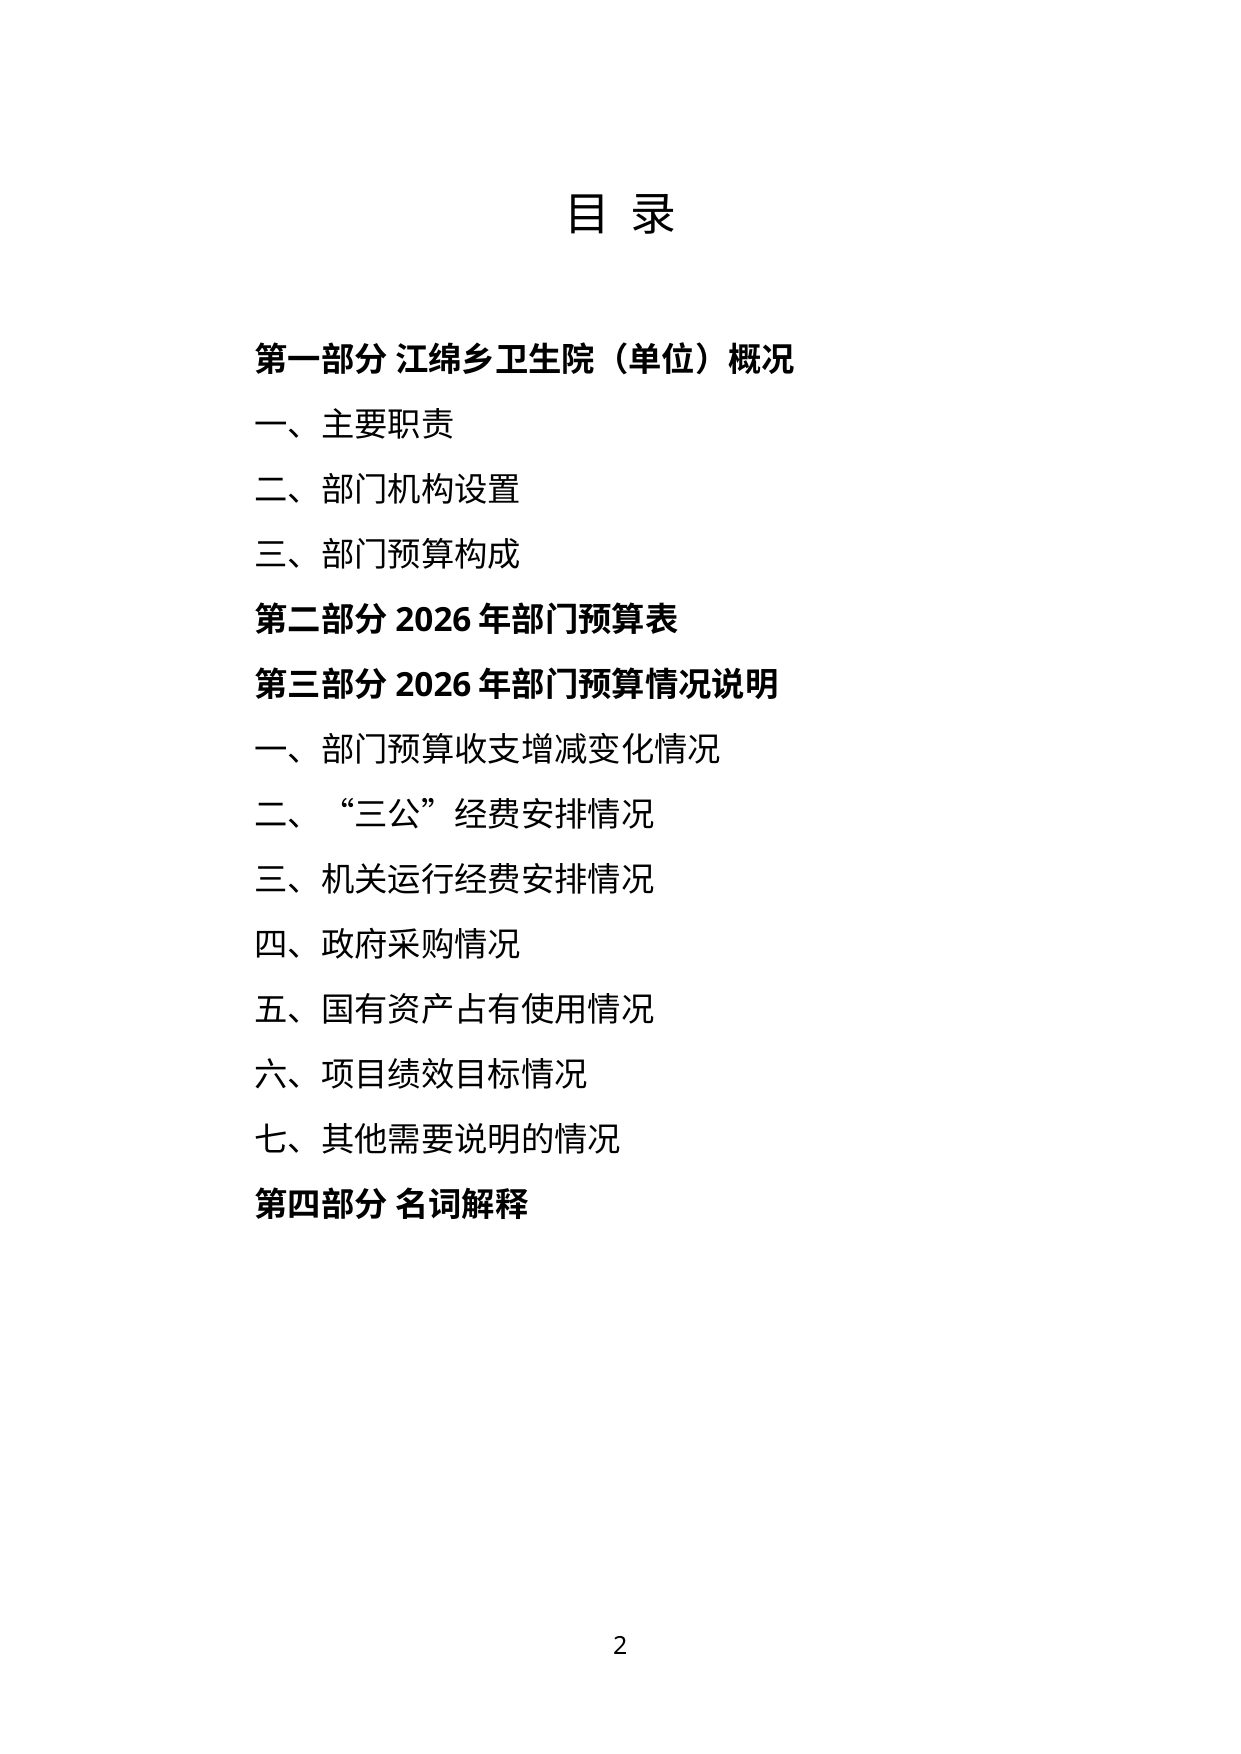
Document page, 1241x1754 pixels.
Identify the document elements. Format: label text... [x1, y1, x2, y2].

text 第四部分 名词解释 [187, 1169, 1053, 1234]
text 三、机关运行经费安排情况 [187, 844, 1053, 909]
text 第三部分 2026年部门预算情况说明 [187, 649, 1053, 714]
text 一、主要职责 [187, 389, 1053, 454]
text 四、政府采购情况 [187, 909, 1053, 974]
text 目 录 [187, 162, 1053, 259]
text 三、部门预算构成 [187, 519, 1053, 584]
text 第二部分 2026年部门预算表 [187, 584, 1053, 649]
text 六、项目绩效目标情况 [187, 1039, 1053, 1104]
text 五、国有资产占有使用情况 [187, 974, 1053, 1039]
text 第一部分 江绵乡卫生院（单位）概况 [187, 324, 1053, 389]
text 二、部门机构设置 [187, 454, 1053, 519]
text 七、其他需要说明的情况 [187, 1104, 1053, 1169]
text 一、部门预算收支增减变化情况 [187, 714, 1053, 779]
text 二、“三公”经费安排情况 [187, 779, 1053, 844]
